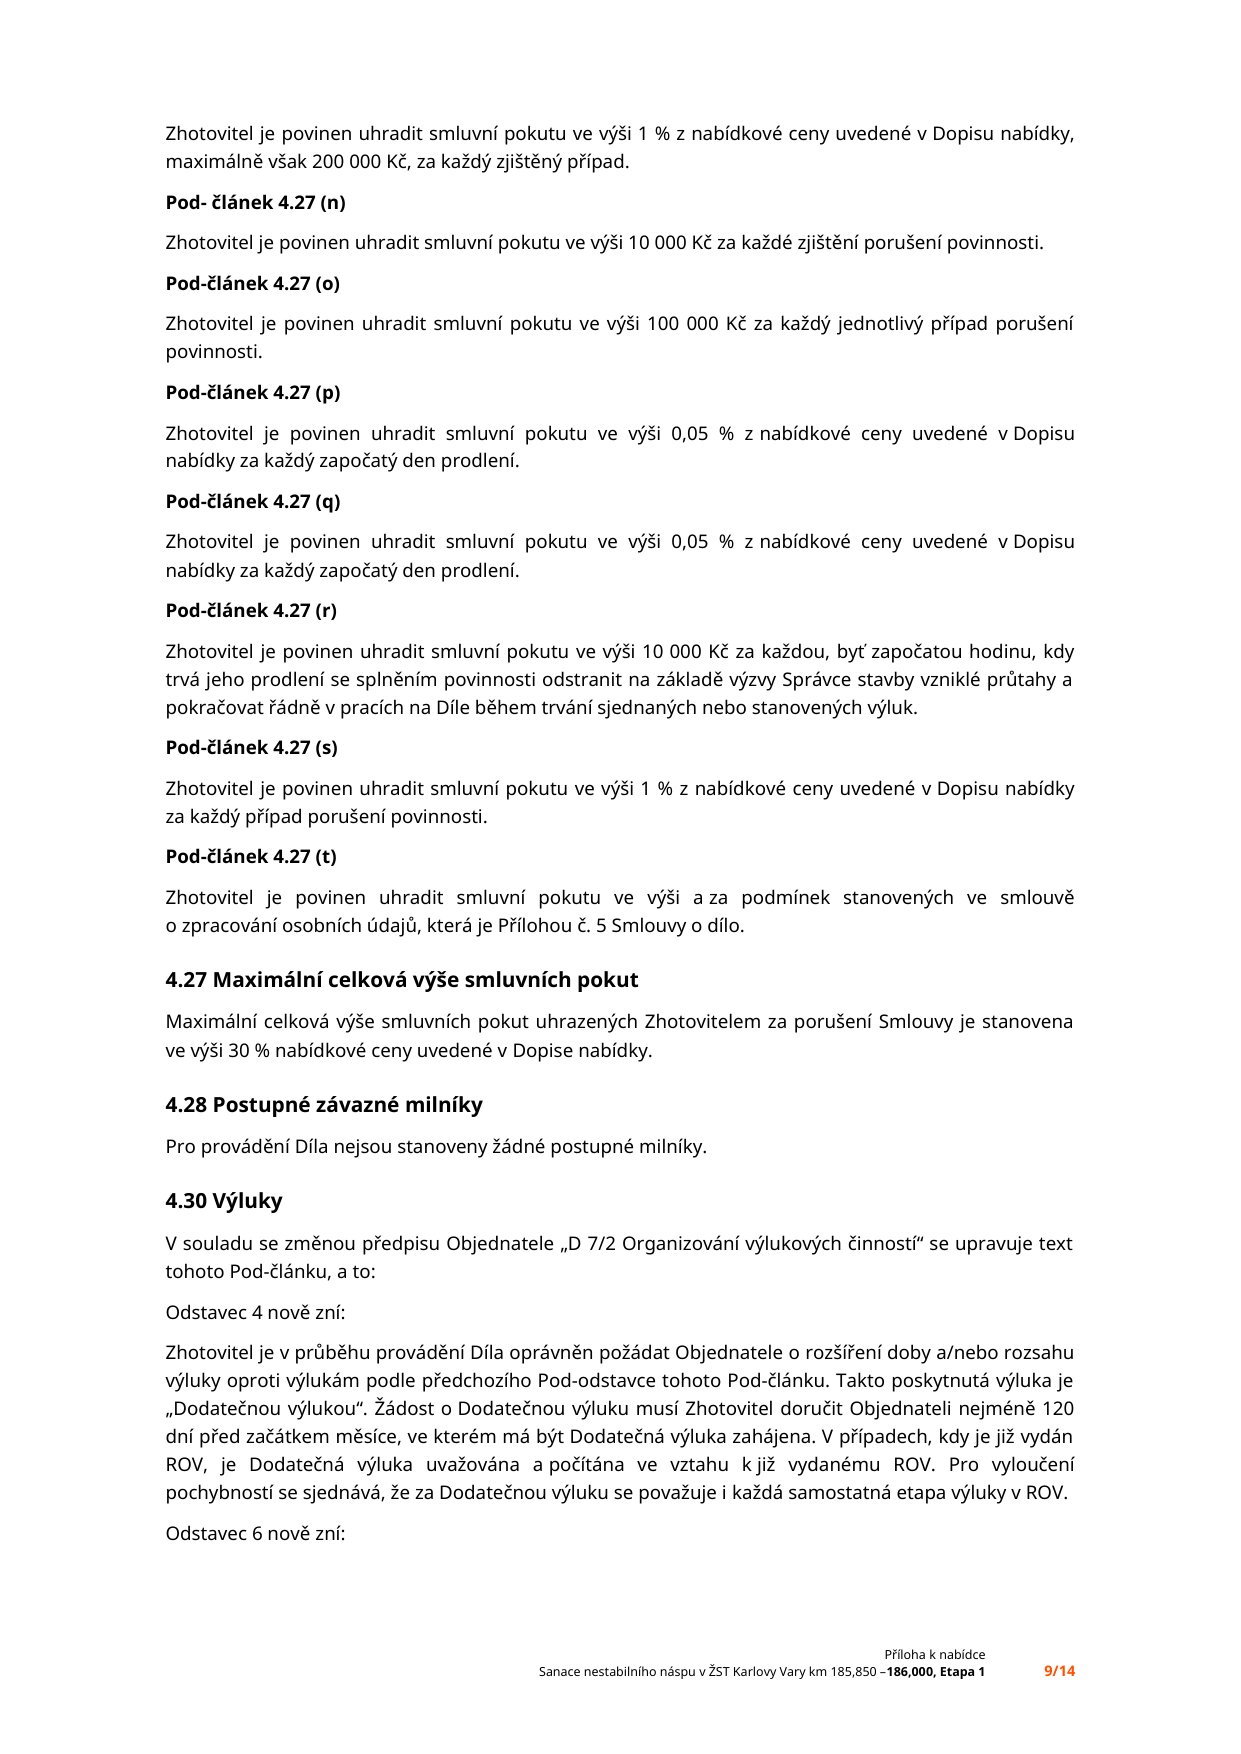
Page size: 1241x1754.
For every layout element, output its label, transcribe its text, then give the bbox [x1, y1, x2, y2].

text Zhotovitel je povinen uhradit smluvní pokutu ve výši 1 % z nabídkové ceny uvedené v Dopisu nabídky za každý případ porušení povinnosti. [165, 775, 1075, 828]
text Pro provádění Díla nejsou stanoveny žádné postupné milníky. [165, 1134, 1075, 1159]
text Pod-článek 4.27 (r) [165, 597, 1075, 623]
text Pod-článek 4.27 (q) [165, 488, 1075, 514]
text Pod-článek 4.27 (p) [165, 379, 1075, 405]
text Zhotovitel je povinen uhradit smluvní pokutu ve výši 100 000 Kč za každý jednotlivý případ porušení povinnosti. [165, 311, 1075, 364]
text Odstavec 6 nově zní: [165, 1520, 1075, 1546]
text Pod- článek 4.27 (n) [165, 189, 1075, 215]
text V souladu se změnou předpisu Objednatele „D 7/2 Organizování výlukových činností“ se upravuje text tohoto Pod-článku, a to: [165, 1230, 1075, 1284]
text Pod-článek 4.27 (t) [165, 843, 1075, 869]
text Pod-článek 4.27 (s) [165, 734, 1075, 760]
text Zhotovitel je povinen uhradit smluvní pokutu ve výši 0,05 % z nabídkové ceny uvedené v Dopisu nabídky za každý započatý den prodlení. [165, 529, 1075, 582]
text Zhotovitel je povinen uhradit smluvní pokutu ve výši 10 000 Kč za každou, byť započatou hodinu, kdy trvá jeho prodlení se splněním povinnosti odstranit na základě výzvy Správce stavby vzniklé průtahy a pokračovat řádně v pracích na Díle během trvání sjednaných nebo stanovených výluk. [165, 638, 1075, 719]
text Maximální celková výše smluvních pokut uhrazených Zhotovitelem za porušení Smlouvy je stanovena ve výši 30 % nabídkové ceny uvedené v Dopise nabídky. [165, 1009, 1075, 1062]
text Zhotovitel je v průběhu provádění Díla oprávněn požádat Objednatele o rozšíření doby a/nebo rozsahu výluky oproti výlukám podle předchozího Pod-odstavce tohoto Pod-článku. Takto poskytnutá výluka je „Dodatečnou výlukou“. Žádost o Dodatečnou výluku musí Zhotovitel doručit Objednateli nejméně 120 dní před začátkem měsíce, ve kterém má být Dodatečná výluka zahájena. V případech, kdy je již vydán ROV, je Dodatečná výluka uvažována a počítána ve vztahu k již vydanému ROV. Pro vyloučení pochybností se sjednává, že za Dodatečnou výluku se považuje i každá samostatná etapa výluky v ROV. [165, 1339, 1075, 1505]
text Zhotovitel je povinen uhradit smluvní pokutu ve výši 0,05 % z nabídkové ceny uvedené v Dopisu nabídky za každý započatý den prodlení. [165, 420, 1075, 473]
text 4.28 Postupné závazné milníky [165, 1090, 1075, 1118]
text 4.27 Maximální celková výše smluvních pokut [165, 965, 1075, 993]
text Pod-článek 4.27 (o) [165, 270, 1075, 296]
text Odstavec 4 nově zní: [165, 1299, 1075, 1324]
text Zhotovitel je povinen uhradit smluvní pokutu ve výši 1 % z nabídkové ceny uvedené v Dopisu nabídky, maximálně však 200 000 Kč, za každý zjištěný případ. [165, 121, 1075, 174]
text Zhotovitel je povinen uhradit smluvní pokutu ve výši 10 000 Kč za každé zjištění porušení povinnosti. [165, 230, 1075, 255]
text Zhotovitel je povinen uhradit smluvní pokutu ve výši a za podmínek stanovených ve smlouvě o zpracování osobních údajů, která je Přílohou č. 5 Smlouvy o dílo. [165, 884, 1075, 938]
text 4.30 Výluky [165, 1187, 1075, 1215]
